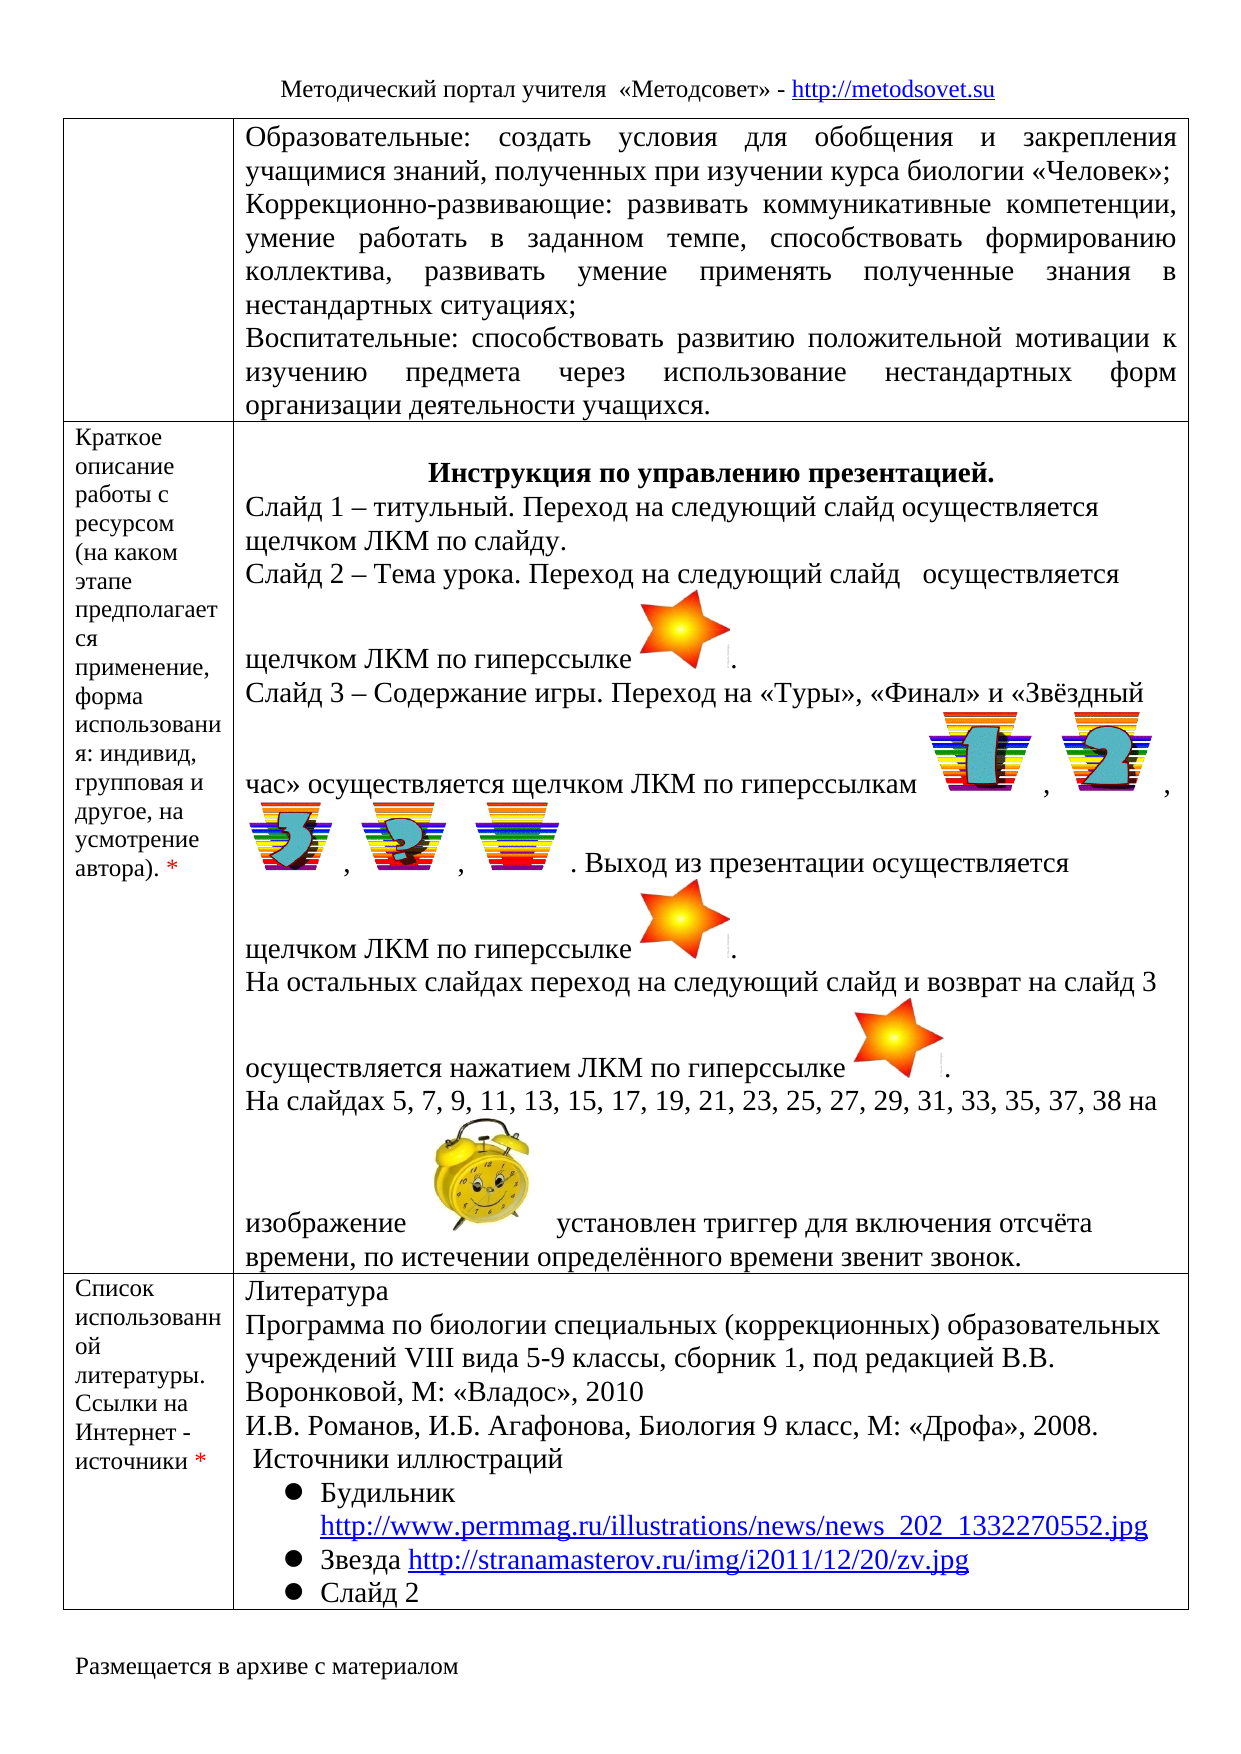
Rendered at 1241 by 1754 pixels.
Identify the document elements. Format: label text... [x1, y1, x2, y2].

picture [357, 799, 450, 873]
picture [1057, 708, 1156, 794]
picture [471, 799, 563, 873]
picture [413, 1117, 550, 1233]
table_cell Краткое описание работы с ресурсом (на каком этапе предполагается применение, форма использования: индивид, групповая и другое, на усмотрение автора). * [64, 422, 233, 1272]
picture [639, 589, 730, 669]
picture [853, 998, 944, 1078]
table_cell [64, 1274, 233, 1609]
picture [924, 708, 1036, 794]
picture [245, 799, 336, 873]
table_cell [234, 119, 1188, 421]
table_cell Инструкция по управлению презентацией. Слайд 1 – титульный. Переход на следующий слайд осуществляется щелчком ЛКМ по слайду. Слайд 2 – Тема урока. Переход на следующий слайд осуществляется щелчком ЛКМ по гиперссылке . Слайд 3 – Содержание игры. Переход на «Туры», «Финал» и «Звёздный час» осуществляется щелчком ЛКМ по гиперссылкам , , , , . Выход из презентации осуществляется щелчком ЛКМ по гиперссылке . На остальных слайдах переход на следующий слайд и возврат на слайд 3 осуществляется нажатием ЛКМ по гиперссылке . На слайдах 5, 7, 9, 11, 13, 15, 17, 19, 21, 23, 25, 27, 29, 31, 33, 35, 37, 38 на изображение установлен триггер для включения отсчёта времени, по истечении определённого времени звенит звонок. [234, 422, 1188, 1272]
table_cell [234, 1274, 1188, 1609]
picture [639, 879, 730, 959]
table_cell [64, 119, 233, 421]
